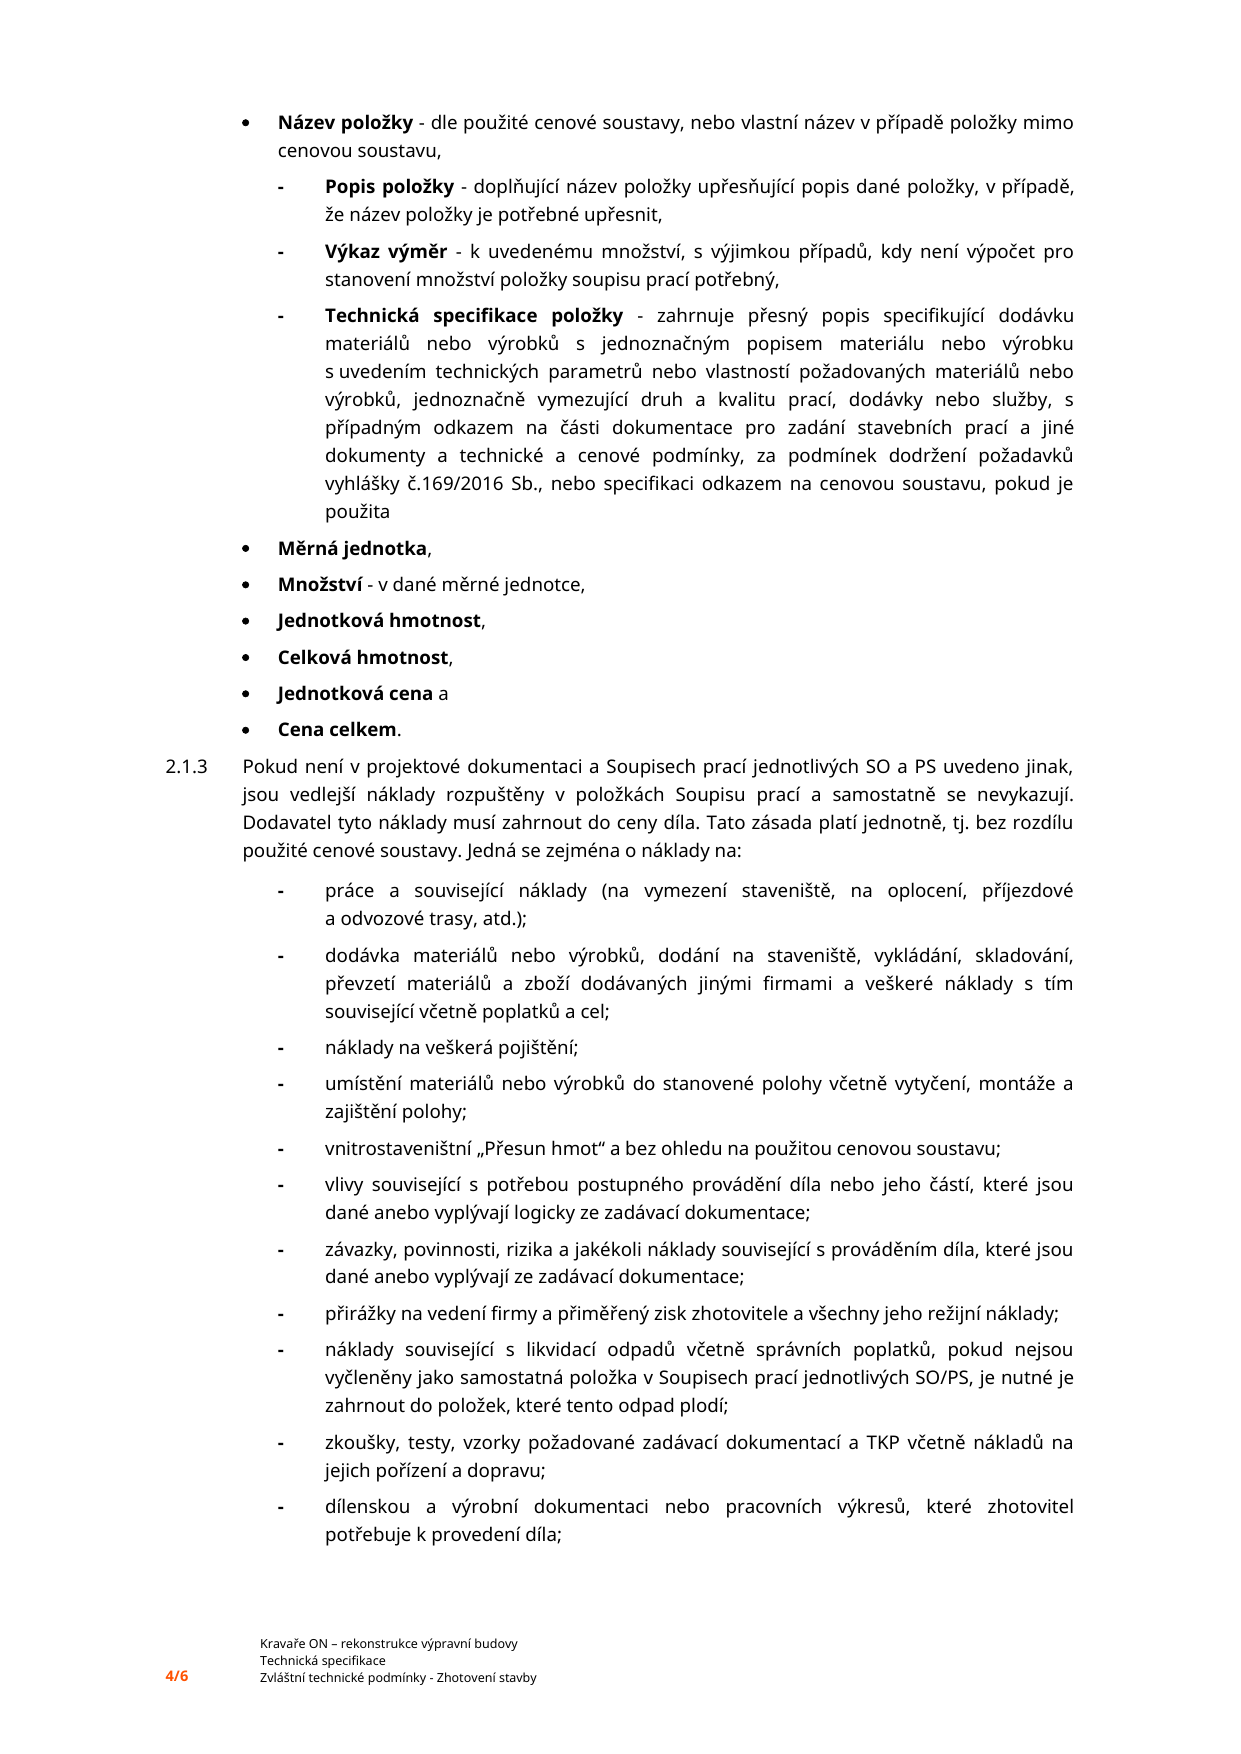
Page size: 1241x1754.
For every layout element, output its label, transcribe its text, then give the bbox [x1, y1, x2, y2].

text přirážky na vedení firmy a přiměřený zisk zhotovitele a všechny jeho režijní náklady; [278, 1300, 1075, 1326]
text Pokud není v projektové dokumentaci a Soupisech prací jednotlivých SO a PS uvedeno jinak, jsou vedlejší náklady rozpuštěny v položkách Soupisu prací a samostatně se nevykazují. Dodavatel tyto náklady musí zahrnout do ceny díla. Tato zásada platí jednotně, tj. bez rozdílu použité cenové soustavy. Jedná se zejména o náklady na: [165, 753, 1075, 863]
text práce a související náklady (na vymezení staveniště, na oplocení, příjezdové a odvozové trasy, atd.); [278, 878, 1075, 931]
text vnitrostaveništní „Přesun hmot“ a bez ohledu na použitou cenovou soustavu; [278, 1135, 1075, 1161]
text Měrná jednotka, [242, 535, 1075, 560]
text Název položky - dle použité cenové soustavy, nebo vlastní název v případě položky mimo cenovou soustavu, [242, 109, 1075, 163]
text závazky, povinnosti, rizika a jakékoli náklady související s prováděním díla, které jsou dané anebo vyplývají ze zadávací dokumentace; [278, 1236, 1075, 1289]
text zkoušky, testy, vzorky požadované zadávací dokumentací a TKP včetně nákladů na jejich pořízení a dopravu; [278, 1429, 1075, 1482]
text Výkaz výměr - k uvedenému množství, s výjimkou případů, kdy není výpočet pro stanovení množství položky soupisu prací potřebný, [278, 238, 1075, 292]
text Celková hmotnost, [242, 644, 1075, 669]
text Cena celkem. [242, 717, 1075, 742]
text dílenskou a výrobní dokumentaci nebo pracovních výkresů, které zhotovitel potřebuje k provedení díla; [278, 1493, 1075, 1547]
text dodávka materiálů nebo výrobků, dodání na staveniště, vykládání, skladování, převzetí materiálů a zboží dodávaných jinými firmami a veškeré náklady s tím související včetně poplatků a cel; [278, 942, 1075, 1023]
text Množství - v dané měrné jednotce, [242, 571, 1075, 597]
text Popis položky - doplňující název položky upřesňující popis dané položky, v případě, že název položky je potřebné upřesnit, [278, 174, 1075, 227]
text Technická specifikace položky - zahrnuje přesný popis specifikující dodávku materiálů nebo výrobků s jednoznačným popisem materiálu nebo výrobku s uvedením technických parametrů nebo vlastností požadovaných materiálů nebo výrobků, jednoznačně vymezující druh a kvalitu prací, dodávky nebo služby, s případným odkazem na části dokumentace pro zadání stavebních prací a jiné dokumenty a technické a cenové podmínky, za podmínek dodržení požadavků vyhlášky č.169/2016 Sb., nebo specifikaci odkazem na cenovou soustavu, pokud je použita [278, 302, 1075, 524]
text vlivy související s potřebou postupného provádění díla nebo jeho částí, které jsou dané anebo vyplývají logicky ze zadávací dokumentace; [278, 1171, 1075, 1225]
text Jednotková hmotnost, [242, 608, 1075, 633]
text náklady související s likvidací odpadů včetně správních poplatků, pokud nejsou vyčleněny jako samostatná položka v Soupisech prací jednotlivých SO/PS, je nutné je zahrnout do položek, které tento odpad plodí; [278, 1337, 1075, 1418]
text Jednotková cena a [242, 680, 1075, 706]
text umístění materiálů nebo výrobků do stanovené polohy včetně vytyčení, montáže a zajištění polohy; [278, 1071, 1075, 1124]
text náklady na veškerá pojištění; [278, 1034, 1075, 1060]
